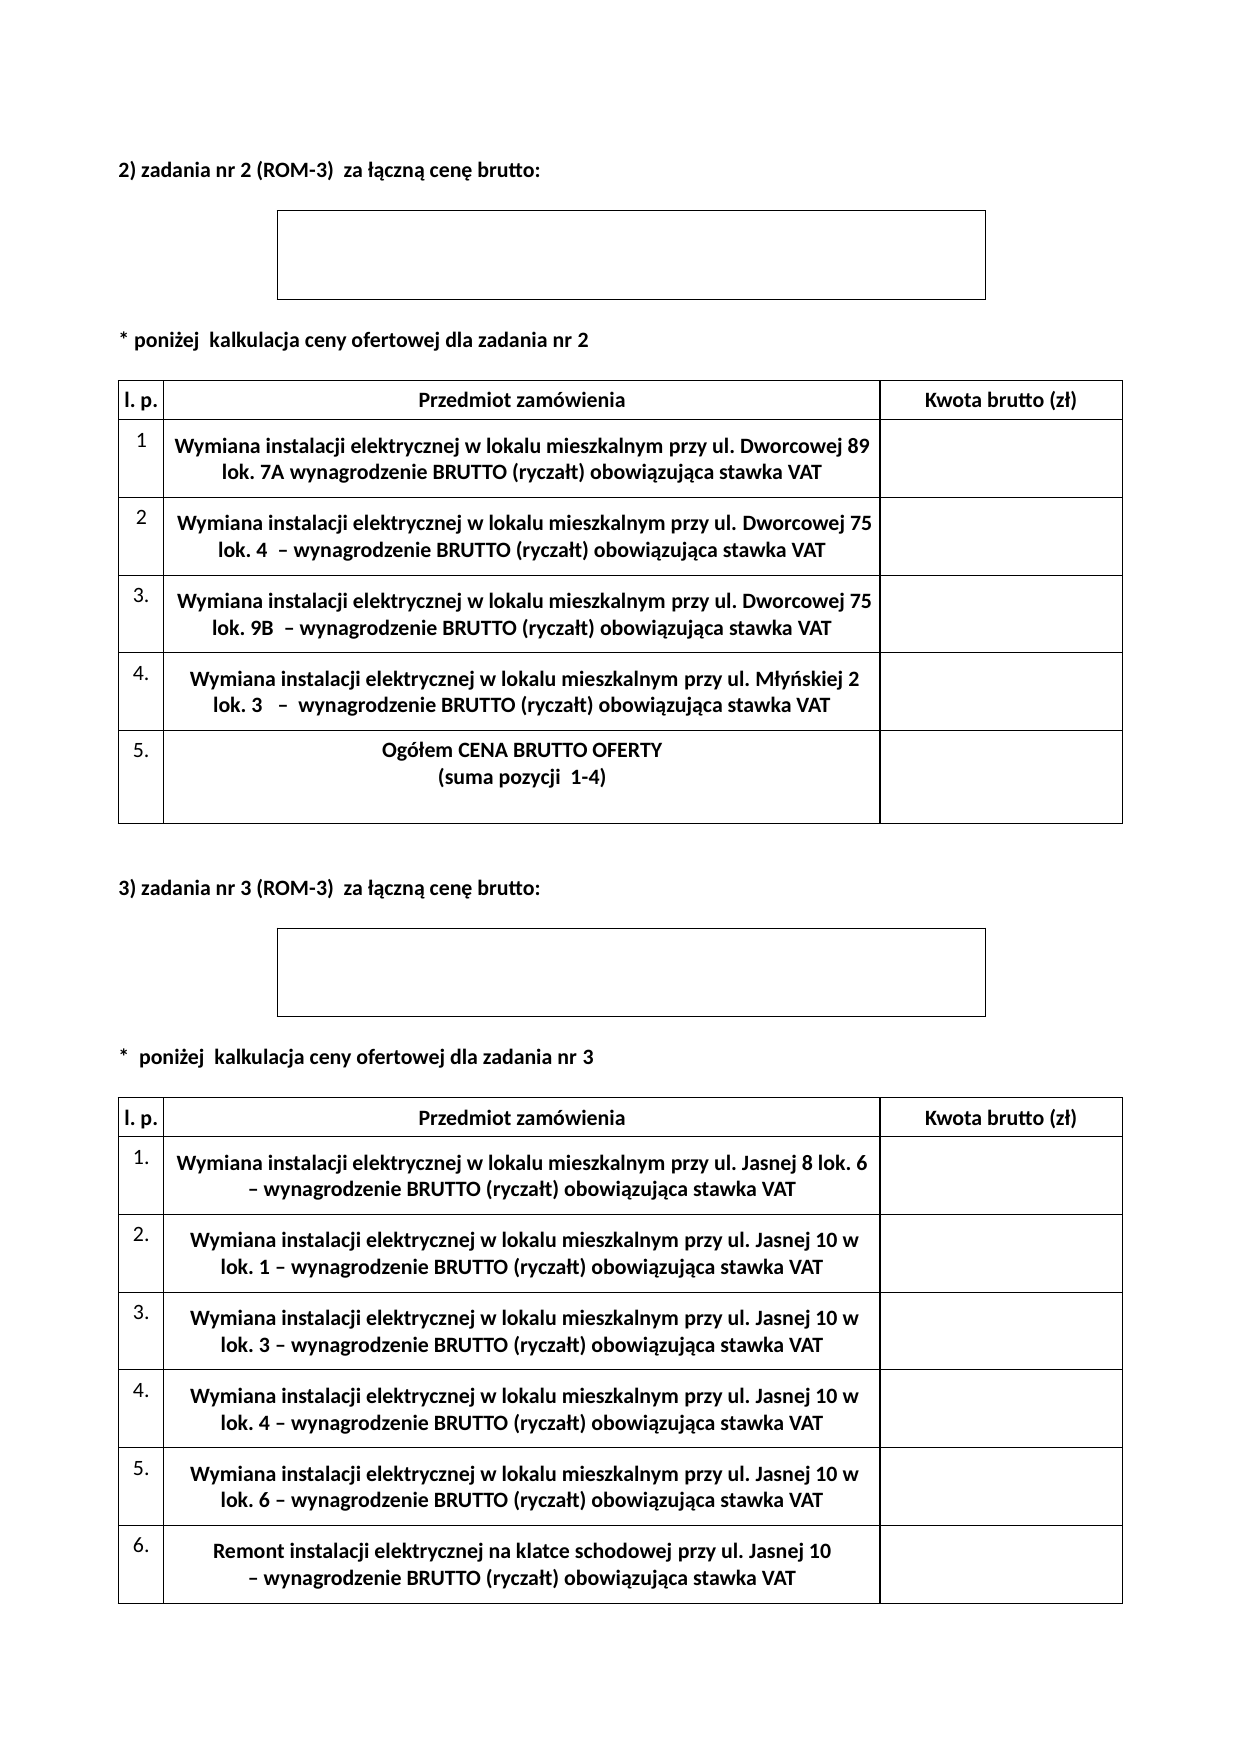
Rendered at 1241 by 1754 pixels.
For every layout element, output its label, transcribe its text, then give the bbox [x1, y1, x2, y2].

table_cell 2 [119, 498, 163, 574]
table_cell Wymiana instalacji elektrycznej w lokalu mieszkalnym przy ul. Jasnej 8 lok. 6 – wynagrodzenie BRUTTO (ryczałt) obowiązująca stawka VAT [164, 1137, 879, 1214]
table_header Przedmiot zamówienia [164, 381, 879, 419]
table_header l. p. [119, 381, 163, 419]
text * poniżej kalkulacja ceny ofertowej dla zadania nr 2 [118, 326, 1137, 353]
table_header [278, 211, 985, 299]
table_cell [881, 420, 1122, 497]
table_cell [881, 731, 1122, 822]
table_cell 5. [119, 731, 163, 822]
table_header [278, 929, 985, 1016]
table_header Kwota brutto (zł) [881, 381, 1122, 419]
table_cell [881, 1370, 1122, 1447]
table_cell [881, 1448, 1122, 1525]
table_cell [881, 1526, 1122, 1602]
table_header l. p. [119, 1098, 163, 1136]
text 3) zadania nr 3 (ROM-3) za łączną cenę brutto: [118, 874, 1122, 900]
text * poniżej kalkulacja ceny ofertowej dla zadania nr 3 [118, 1043, 1137, 1070]
table_cell Wymiana instalacji elektrycznej w lokalu mieszkalnym przy ul. Jasnej 10 w lok. 3 – wynagrodzenie BRUTTO (ryczałt) obowiązująca stawka VAT [164, 1293, 879, 1369]
table_cell [881, 1137, 1122, 1214]
table_cell 2. [119, 1215, 163, 1292]
table_cell 4. [119, 1370, 163, 1447]
table_cell 3. [119, 1293, 163, 1369]
table_cell Wymiana instalacji elektrycznej w lokalu mieszkalnym przy ul. Jasnej 10 w lok. 4 – wynagrodzenie BRUTTO (ryczałt) obowiązująca stawka VAT [164, 1370, 879, 1447]
table_cell 4. [119, 653, 163, 730]
table_header Przedmiot zamówienia [164, 1098, 879, 1136]
table_cell Wymiana instalacji elektrycznej w lokalu mieszkalnym przy ul. Młyńskiej 2 lok. 3 – wynagrodzenie BRUTTO (ryczałt) obowiązująca stawka VAT [164, 653, 879, 730]
table_cell Wymiana instalacji elektrycznej w lokalu mieszkalnym przy ul. Jasnej 10 w lok. 6 – wynagrodzenie BRUTTO (ryczałt) obowiązująca stawka VAT [164, 1448, 879, 1525]
table_cell [881, 1215, 1122, 1292]
table_cell Wymiana instalacji elektrycznej w lokalu mieszkalnym przy ul. Dworcowej 75 lok. 4 – wynagrodzenie BRUTTO (ryczałt) obowiązująca stawka VAT [164, 498, 879, 574]
table_cell 5. [119, 1448, 163, 1525]
table_cell Wymiana instalacji elektrycznej w lokalu mieszkalnym przy ul. Dworcowej 89 lok. 7A wynagrodzenie BRUTTO (ryczałt) obowiązująca stawka VAT [164, 420, 879, 497]
table_cell 3. [119, 576, 163, 652]
table_cell Remont instalacji elektrycznej na klatce schodowej przy ul. Jasnej 10 – wynagrodzenie BRUTTO (ryczałt) obowiązująca stawka VAT [164, 1526, 879, 1602]
table_cell 6. [119, 1526, 163, 1602]
table_cell Wymiana instalacji elektrycznej w lokalu mieszkalnym przy ul. Dworcowej 75 lok. 9B – wynagrodzenie BRUTTO (ryczałt) obowiązująca stawka VAT [164, 576, 879, 652]
table_cell [881, 1293, 1122, 1369]
table_cell Wymiana instalacji elektrycznej w lokalu mieszkalnym przy ul. Jasnej 10 w lok. 1 – wynagrodzenie BRUTTO (ryczałt) obowiązująca stawka VAT [164, 1215, 879, 1292]
table_cell 1. [119, 1137, 163, 1214]
table_cell [881, 653, 1122, 730]
table_cell 1 [119, 420, 163, 497]
table_cell Ogółem CENA BRUTTO OFERTY (suma pozycji 1-4) [164, 731, 879, 822]
table_cell [881, 576, 1122, 652]
table_header Kwota brutto (zł) [881, 1098, 1122, 1136]
list 2) zadania nr 2 (ROM-3) za łączną cenę brutto: [118, 157, 1122, 183]
table_cell [881, 498, 1122, 574]
